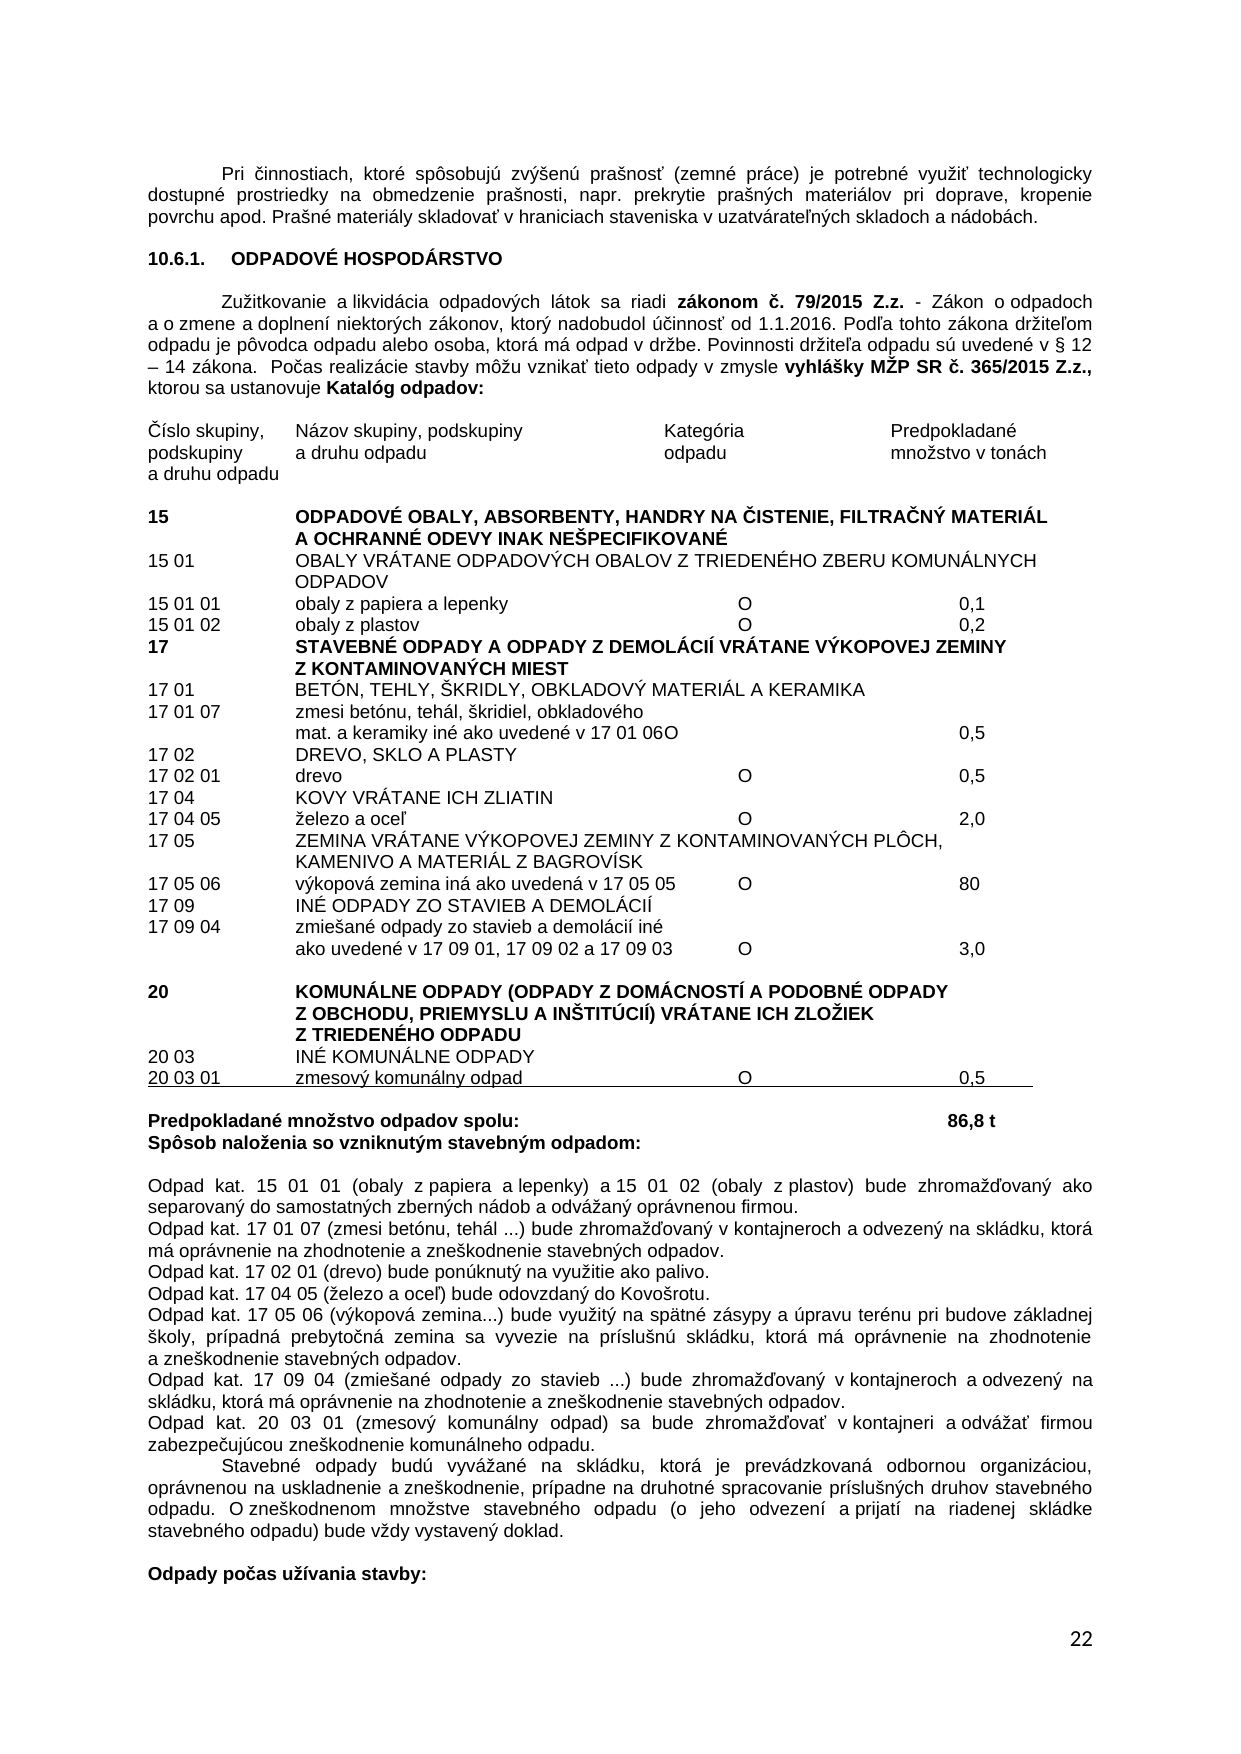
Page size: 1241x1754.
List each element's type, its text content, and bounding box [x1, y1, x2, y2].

text Pri činnostiach, ktoré spôsobujú zvýšenú prašnosť (zemné práce) je potrebné využiť technologicky dostupné prostriedky na obmedzenie prašnosti, napr. prekrytie prašných materiálov pri doprave, kropenie povrchu apod. Prašné materiály skladovať v hraniciach staveniska v uzatvárateľných skladoch a nádobách. [148, 162, 1093, 227]
text Zužitkovanie a likvidácia odpadových látok sa riadi zákonom č. 79/2015 Z.z. - Zákon o odpadoch a o zmene a doplnení niektorých zákonov, ktorý nadobudol účinnosť od 1.1.2016. Podľa tohto zákona držiteľom odpadu je pôvodca odpadu alebo osoba, ktorá má odpad v držbe. Povinnosti držiteľa odpadu sú uvedené v § 12 – 14 zákona. Počas realizácie stavby môžu vznikať tieto odpady v zmysle vyhlášky MŽP SR č. 365/2015 Z.z., ktorou sa ustanovuje Katalóg odpadov: [148, 291, 1093, 398]
text 17 01 BETÓN, TEHLY, ŠKRIDLY, OBKLADOVÝ MATERIÁL A KERAMIKA [148, 679, 1093, 700]
text Spôsob naloženia so vzniknutým stavebným odpadom: [148, 1132, 1093, 1153]
text 15 01 02 obaly z plastov O 0,2 [148, 614, 1093, 636]
text 17 09 04 zmiešané odpady zo stavieb a demolácií iné [148, 916, 1093, 938]
text Z TRIEDENÉHO ODPADU [266, 1024, 1093, 1045]
text KAMENIVO A MATERIÁL Z BAGROVÍSK [221, 851, 1093, 873]
text 17 01 07 zmesi betónu, tehál, škridiel, obkladového [148, 700, 1093, 722]
text Číslo skupiny, Názov skupiny, podskupiny Kategória Predpokladané podskupiny a druhu odpadu odpadu množstvo v tonách [148, 420, 1093, 463]
text 17 09 INÉ ODPADY ZO STAVIEB A DEMOLÁCIÍ [148, 894, 1093, 916]
text Odpad kat. 20 03 01 (zmesový komunálny odpad) sa bude zhromažďovať v kontajneri a odvážať firmou zabezpečujúcou zneškodnenie komunálneho odpadu. [148, 1412, 1093, 1455]
text 20 03 INÉ KOMUNÁLNE ODPADY [148, 1045, 1093, 1067]
text Stavebné odpady budú vyvážané na skládku, ktorá je prevádzkovaná odbornou organizáciou, oprávnenou na uskladnenie a zneškodnenie, prípadne na druhotné spracovanie príslušných druhov stavebného odpadu. O zneškodnenom množstve stavebného odpadu (o jeho odvezení a prijatí na riadenej skládke stavebného odpadu) bude vždy vystavený doklad. [148, 1455, 1093, 1541]
text Odpad kat. 17 05 06 (výkopová zemina...) bude využitý na spätné zásypy a úpravu terénu pri budove základnej školy, prípadná prebytočná zemina sa vyvezie na príslušnú skládku, ktorá má oprávnenie na zhodnotenie a zneškodnenie stavebných odpadov. [148, 1304, 1093, 1369]
text 17 05 06 výkopová zemina iná ako uvedená v 17 05 05 O 80 [148, 873, 1093, 894]
text Odpad kat. 15 01 01 (obaly z papiera a lepenky) a 15 01 02 (obaly z plastov) bude zhromažďovaný ako separovaný do samostatných zberných nádob a odvážaný oprávnenou firmou. [148, 1175, 1093, 1218]
text Odpad kat. 17 02 01 (drevo) bude ponúknutý na využitie ako palivo. [148, 1261, 1093, 1283]
text Z OBCHODU, PRIEMYSLU A INŠTITÚCIÍ) VRÁTANE ICH ZLOŽIEK [266, 1002, 1093, 1024]
list KOMUNÁLNE ODPADY (ODPADY Z DOMÁCNOSTÍ A PODOBNÉ ODPADY [148, 981, 1093, 1002]
text Odpad kat. 17 09 04 (zmiešané odpady zo stavieb ...) bude zhromažďovaný v kontajneroch a odvezený na skládku, ktorá má oprávnenie na zhodnotenie a zneškodnenie stavebných odpadov. [148, 1369, 1093, 1412]
text 15 ODPADOVÉ OBALY, ABSORBENTY, HANDRY NA ČISTENIE, FILTRAČNÝ MATERIÁL A OCHRANNÉ ODEVY INAK NEŠPECIFIKOVANÉ [148, 506, 1093, 549]
text mat. a keramiky iné ako uvedené v 17 01 06 O 0,5 [221, 722, 1093, 743]
text 17 05 ZEMINA VRÁTANE VÝKOPOVEJ ZEMINY Z KONTAMINOVANÝCH PLÔCH, [148, 830, 1093, 851]
text ako uvedené v 17 09 01, 17 09 02 a 17 09 03 O 3,0 [221, 938, 1093, 959]
text 10.6.1. ODPADOVÉ HOSPODÁRSTVO [148, 249, 1093, 269]
text 17 02 01 drevo O 0,5 [148, 765, 1093, 787]
text 17 04 05 železo a oceľ O 2,0 [148, 808, 1093, 830]
text 15 01 OBALY VRÁTANE ODPADOVÝCH OBALOV Z TRIEDENÉHO ZBERU KOMUNÁLNYCH ODPADOV [148, 549, 1093, 593]
text 17 04 KOVY VRÁTANE ICH ZLIATIN [148, 787, 1093, 808]
text Odpady počas užívania stavby: [148, 1563, 1093, 1584]
text Odpad kat. 17 04 05 (železo a oceľ) bude odovzdaný do Kovošrotu. [148, 1283, 1093, 1304]
text 17 STAVEBNÉ ODPADY A ODPADY Z DEMOLÁCIÍ VRÁTANE VÝKOPOVEJ ZEMINY Z KONTAMINOVANÝCH MIEST [148, 636, 1093, 679]
text 17 02 DREVO, SKLO A PLASTY [148, 743, 1093, 765]
text a druhu odpadu [148, 463, 1093, 485]
text 15 01 01 obaly z papiera a lepenky O 0,1 [148, 593, 1093, 614]
text Odpad kat. 17 01 07 (zmesi betónu, tehál ...) bude zhromažďovaný v kontajneroch a odvezený na skládku, ktorá má oprávnenie na zhodnotenie a zneškodnenie stavebných odpadov. [148, 1218, 1093, 1261]
text Predpokladané množstvo odpadov spolu: 86,8 t [148, 1110, 1093, 1132]
text 20 03 01 zmesový komunálny odpad O 0,5 [148, 1067, 1093, 1088]
